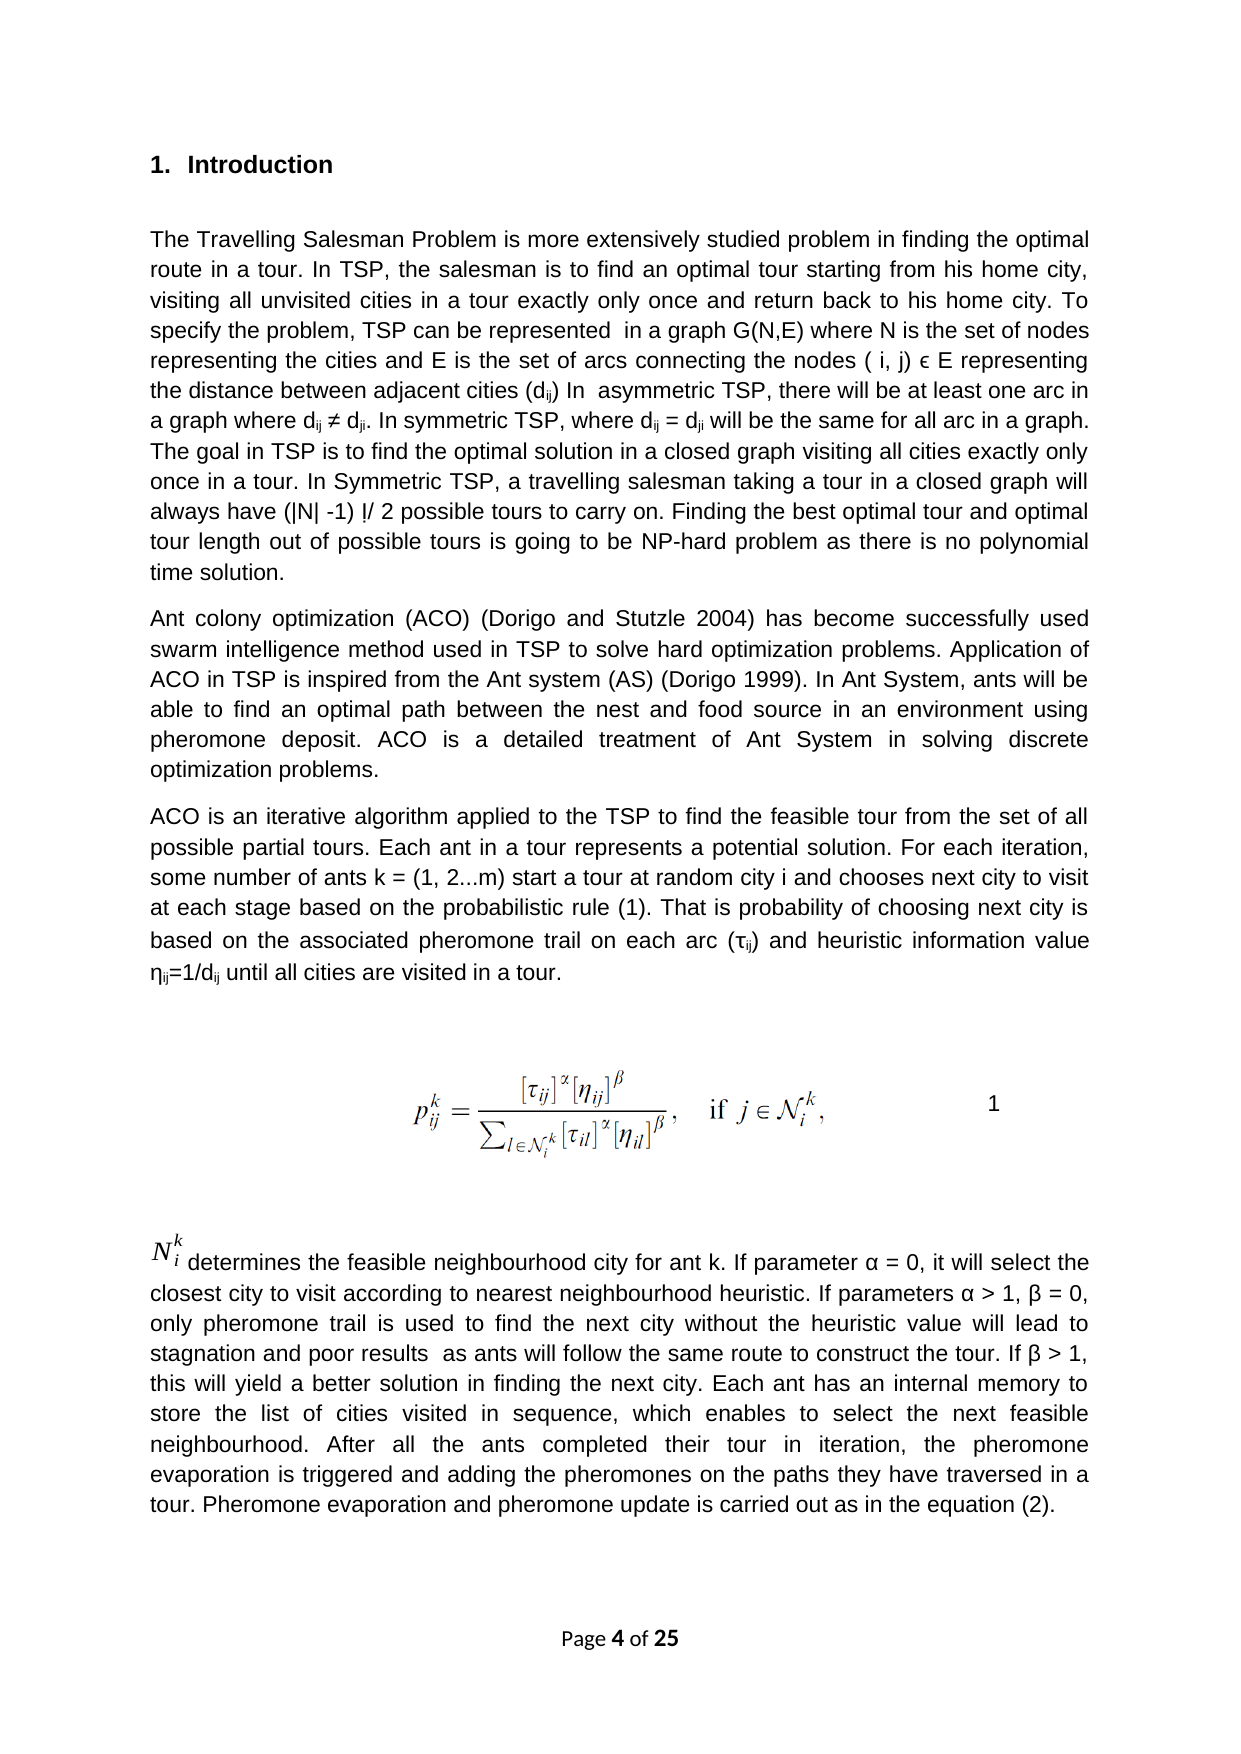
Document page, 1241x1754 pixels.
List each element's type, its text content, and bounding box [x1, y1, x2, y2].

text ACO is an iterative algorithm applied to the TSP to find the feasible tour from the set of all possible partial tours. Each ant in a tour represents a potential solution. For each iteration, some number of ants k = (1, 2...m) start a tour at random city i and chooses next city to visit at each stage based on the probabilistic rule (1). That is probability of choosing next city is based on the associated pheromone trail on each arc (τij) and heuristic information value ηij=1/dij until all cities are visited in a tour. [150, 803, 1090, 985]
picture [404, 1051, 836, 1166]
text Ant colony optimization (ACO) (Dorigo and Stutzle 2004) has become successfully used swarm intelligence method used in TSP to solve hard optimization problems. Application of ACO in TSP is inspired from the Ant system (AS) (Dorigo 1999). In Ant System, ants will be able to find an optimal path between the nest and food source in an environment using pheromone deposit. ACO is a detailed treatment of Ant System in solving discrete optimization problems. [150, 605, 1090, 783]
subtitle Introduction [150, 150, 1090, 179]
text determines the feasible neighbourhood city for ant k. If parameter α = 0, it will select the closest city to visit according to nearest neighbourhood heuristic. If parameters α > 1, β = 0, only pheromone trail is used to find the next city without the heuristic value will lead to stagnation and poor results as ants will follow the same route to construct the tour. If β > 1, this will yield a better solution in finding the next city. Each ant has an internal memory to store the list of cities visited in sequence, which enables to select the next feasible neighbourhood. After all the ants completed their tour in iteration, the pheromone evaporation is triggered and adding the pheromones on the paths they have traversed in a tour. Pheromone evaporation and pheromone update is carried out as in the equation (2). [150, 1232, 1090, 1517]
text The Travelling Salesman Problem is more extensively studied problem in finding the optimal route in a tour. In TSP, the salesman is to find an optimal tour starting from his home city, visiting all unvisited cities in a tour exactly only once and return back to his home city. To specify the problem, TSP can be represented in a graph G(N,E) where N is the set of nodes representing the cities and E is the set of arcs connecting the nodes ( i, j) ϵ E representing the distance between adjacent cities (dij) In asymmetric TSP, there will be at least one arc in a graph where dij ≠ dji. In symmetric TSP, where dij = dji will be the same for all arc in a graph. The goal in TSP is to find the optimal solution in a closed graph visiting all cities exactly only once in a tour. In Symmetric TSP, a travelling salesman taking a tour in a closed graph will always have (|N| -1) Ị/ 2 possible tours to carry on. Finding the best optimal tour and optimal tour length out of possible tours is going to be NP-hard problem as there is no polynomial time solution. [150, 226, 1090, 585]
